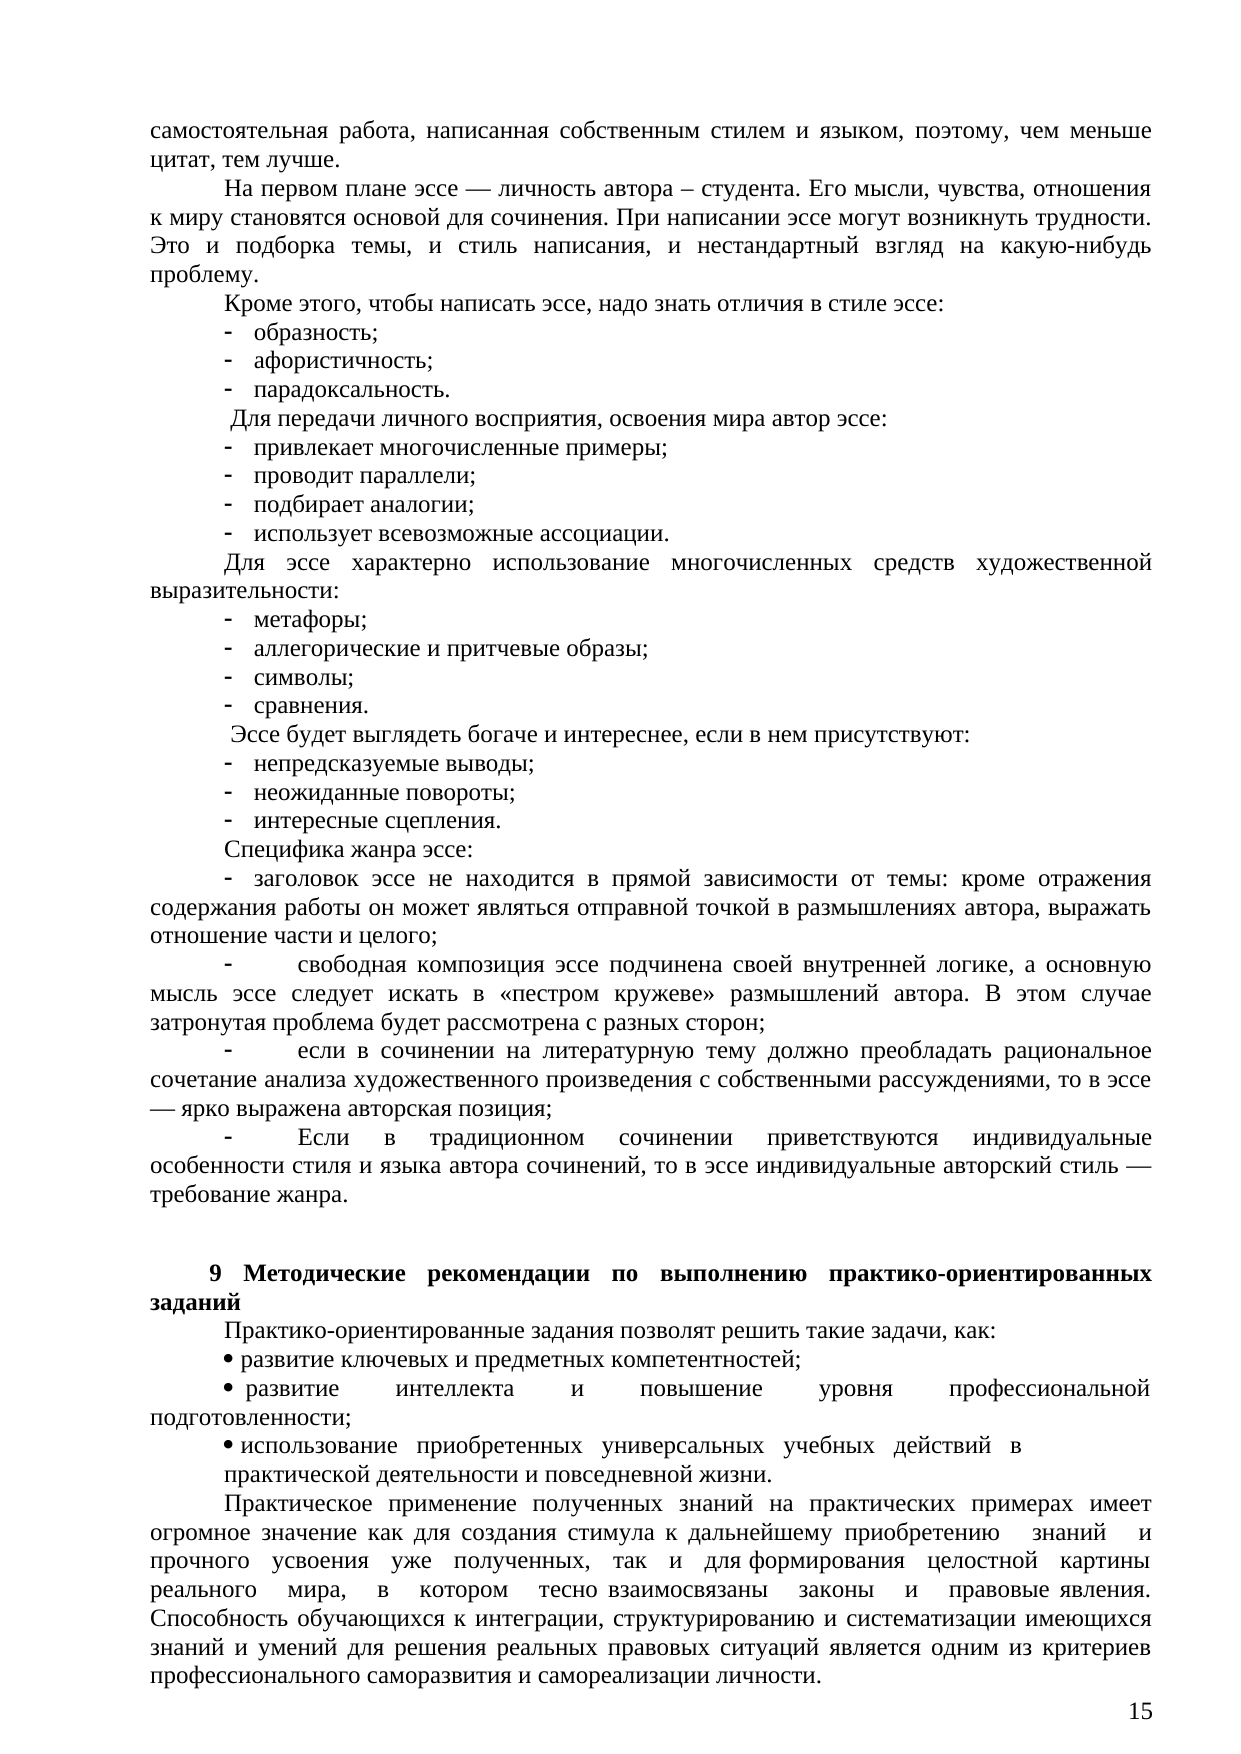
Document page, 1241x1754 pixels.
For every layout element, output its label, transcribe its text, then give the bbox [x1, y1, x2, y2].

list подбирает аналогии; [150, 489, 1153, 518]
text Эссе будет выглядеть богаче и интереснее, если в нем присутствуют: [150, 719, 1153, 748]
text Для передачи личного восприятия, освоения мира автор эссе: [150, 403, 1153, 432]
list использует всевозможные ассоциации. [150, 518, 1153, 547]
list символы; [150, 662, 1153, 691]
subtitle 9 Методические рекомендации по выполнению практико-ориентированных заданий [150, 1258, 1153, 1316]
text Специфика жанра эссе: [150, 834, 1153, 863]
list заголовок эссе не находится в прямой зависимости от темы: кроме отражения содержания работы он может являться отправной точкой в размышлениях автора, выражать отношение части и целого; [150, 863, 1153, 949]
list если в сочинении на литературную тему должно преобладать рациональное сочетание анализа художественного произведения с собственными рассуждениями, то в эссе — ярко выражена авторская позиция; [150, 1036, 1153, 1122]
list свободная композиция эссе подчинена своей внутренней логике, а основную мысль эссе следует искать в «пестром кружеве» размышлений автора. В этом случае затронутая проблема будет рассмотрена с разных сторон; [150, 949, 1153, 1036]
list интересные сцепления. [150, 806, 1153, 834]
list Если в традиционном сочинении приветствуются индивидуальные особенности стиля и языка автора сочинений, то в эссе индивидуальные авторский стиль — требование жанра. [150, 1122, 1153, 1208]
text Кроме этого, чтобы написать эссе, надо знать отличия в стиле эссе: [150, 288, 1153, 317]
text Практическое применение полученных знаний на практических примерах имеет огромное значение как для создания стимула к дальнейшему ﻿приобретению знаний и прочного усвоения уже полученных, так и для формирования целостной картины реального мира, в котором тесно взаимосвязаны законы и правовые явления. Способность обучающихся к интеграции, структурированию и систематизации имеющихся знаний и умений для решения реальных правовых ситуаций является одним из критериев профессионального саморазвития и самореализации личности. [150, 1488, 1153, 1689]
list аллегорические и притчевые образы; [150, 633, 1153, 662]
list привлекает многочисленные примеры; [150, 432, 1153, 461]
list непредсказуемые выводы; [150, 748, 1153, 777]
list неожиданные повороты; [150, 777, 1153, 806]
text использование приобретенных универсальных учебных действий в [150, 1431, 1153, 1459]
list проводит параллели; [150, 461, 1153, 489]
text На первом плане эссе — личность автора – студента. Его мысли, чувства, отношения к миру становятся основой для сочинения. При написании эссе могут возникнуть трудности. Это и подборка темы, и стиль написания, и нестандартный взгляд на какую-нибудь проблему. [150, 173, 1153, 288]
text Для эссе характерно использование многочисленных средств художественной выразительности: [150, 547, 1153, 604]
list парадоксальность. [150, 374, 1153, 403]
list метафоры; [150, 604, 1153, 633]
list афористичность; [150, 346, 1153, 374]
text развитие интеллекта и повышение уровня профессиональной подготовленности; [150, 1373, 1153, 1431]
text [150, 116, 1153, 173]
list образность; [150, 317, 1153, 346]
text практической деятельности и повседневной жизни. [150, 1459, 1153, 1488]
text развитие ключевых и предметных компетентностей; [150, 1344, 1153, 1373]
list сравнения. [150, 691, 1153, 719]
text Практико-ориентированные задания позволят решить такие задачи, как: [150, 1316, 1153, 1344]
